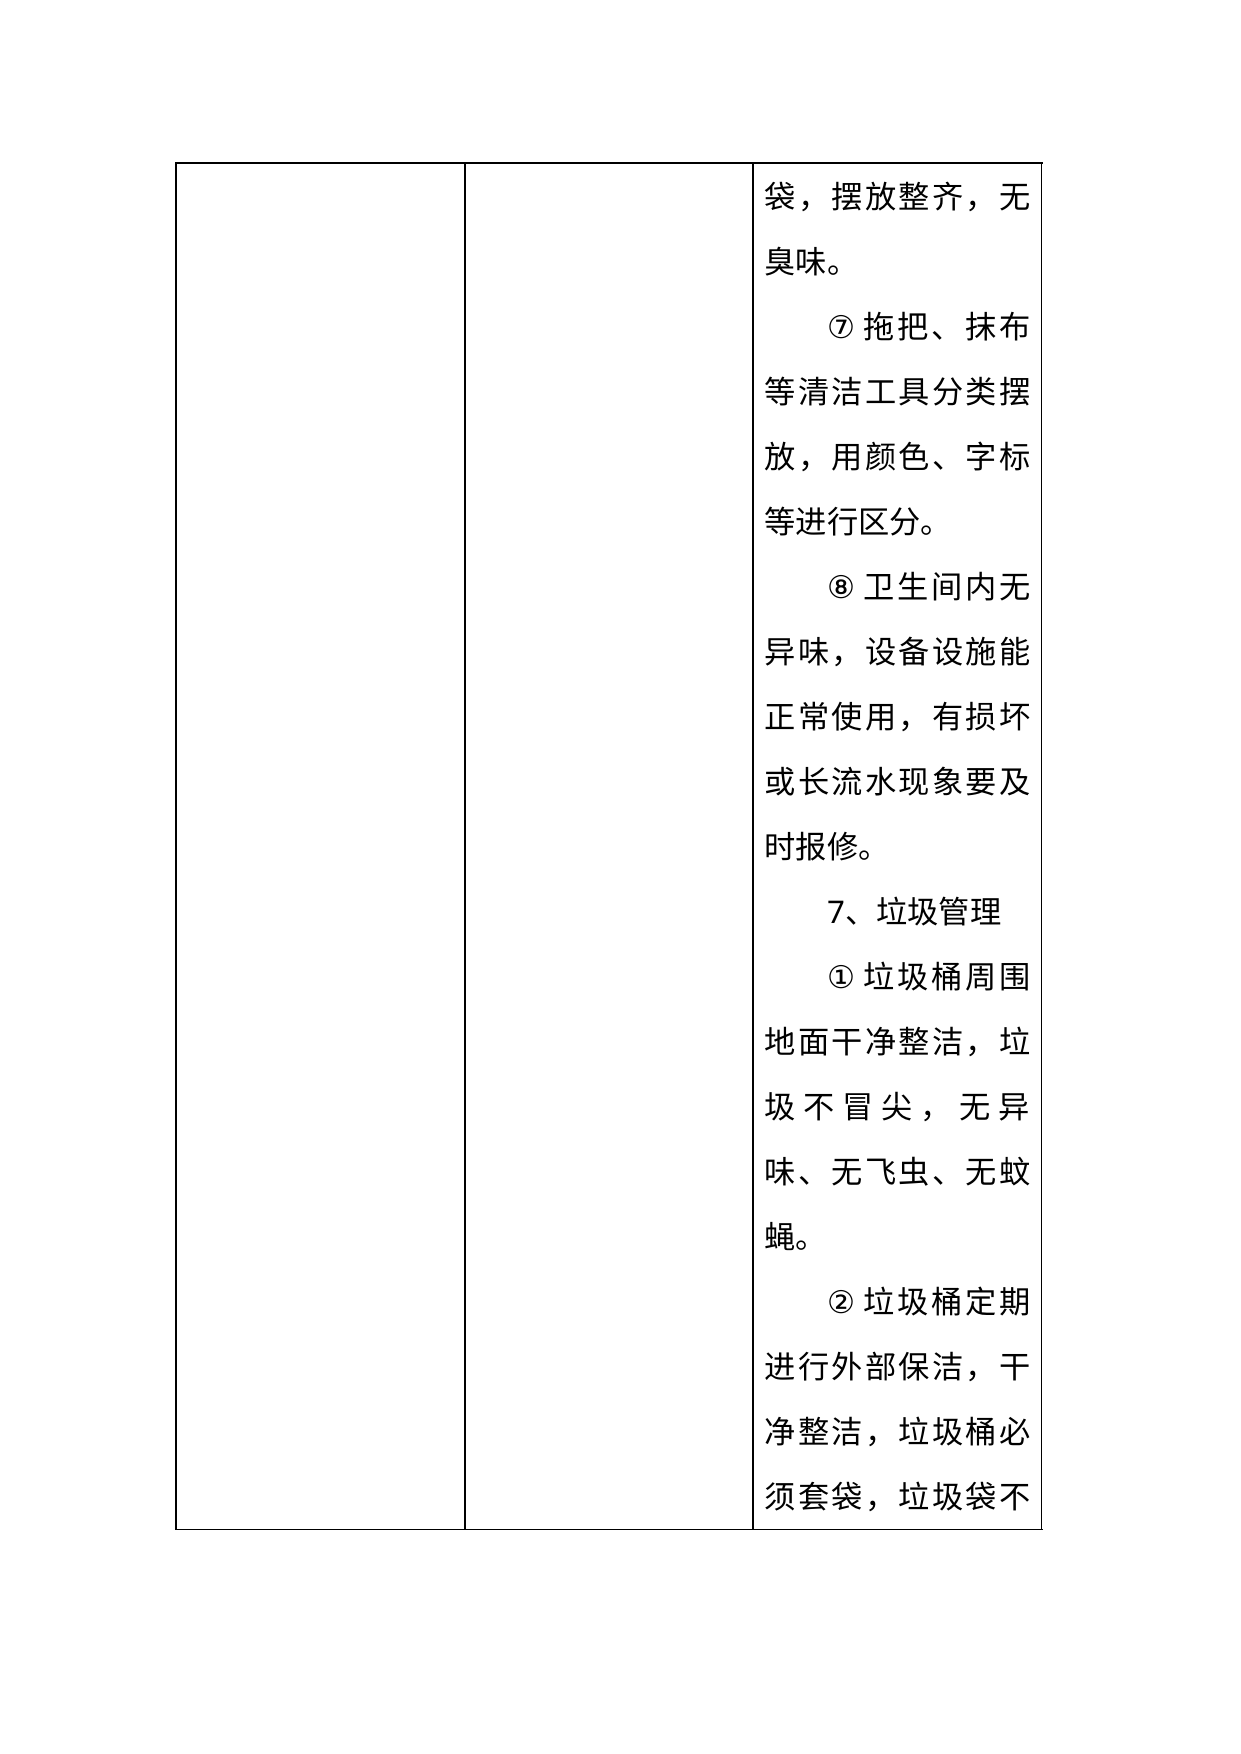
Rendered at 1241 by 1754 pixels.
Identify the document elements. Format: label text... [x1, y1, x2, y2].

table_cell 3 [177, 164, 464, 1528]
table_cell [754, 164, 1041, 1528]
table_cell ★ [466, 164, 752, 1528]
